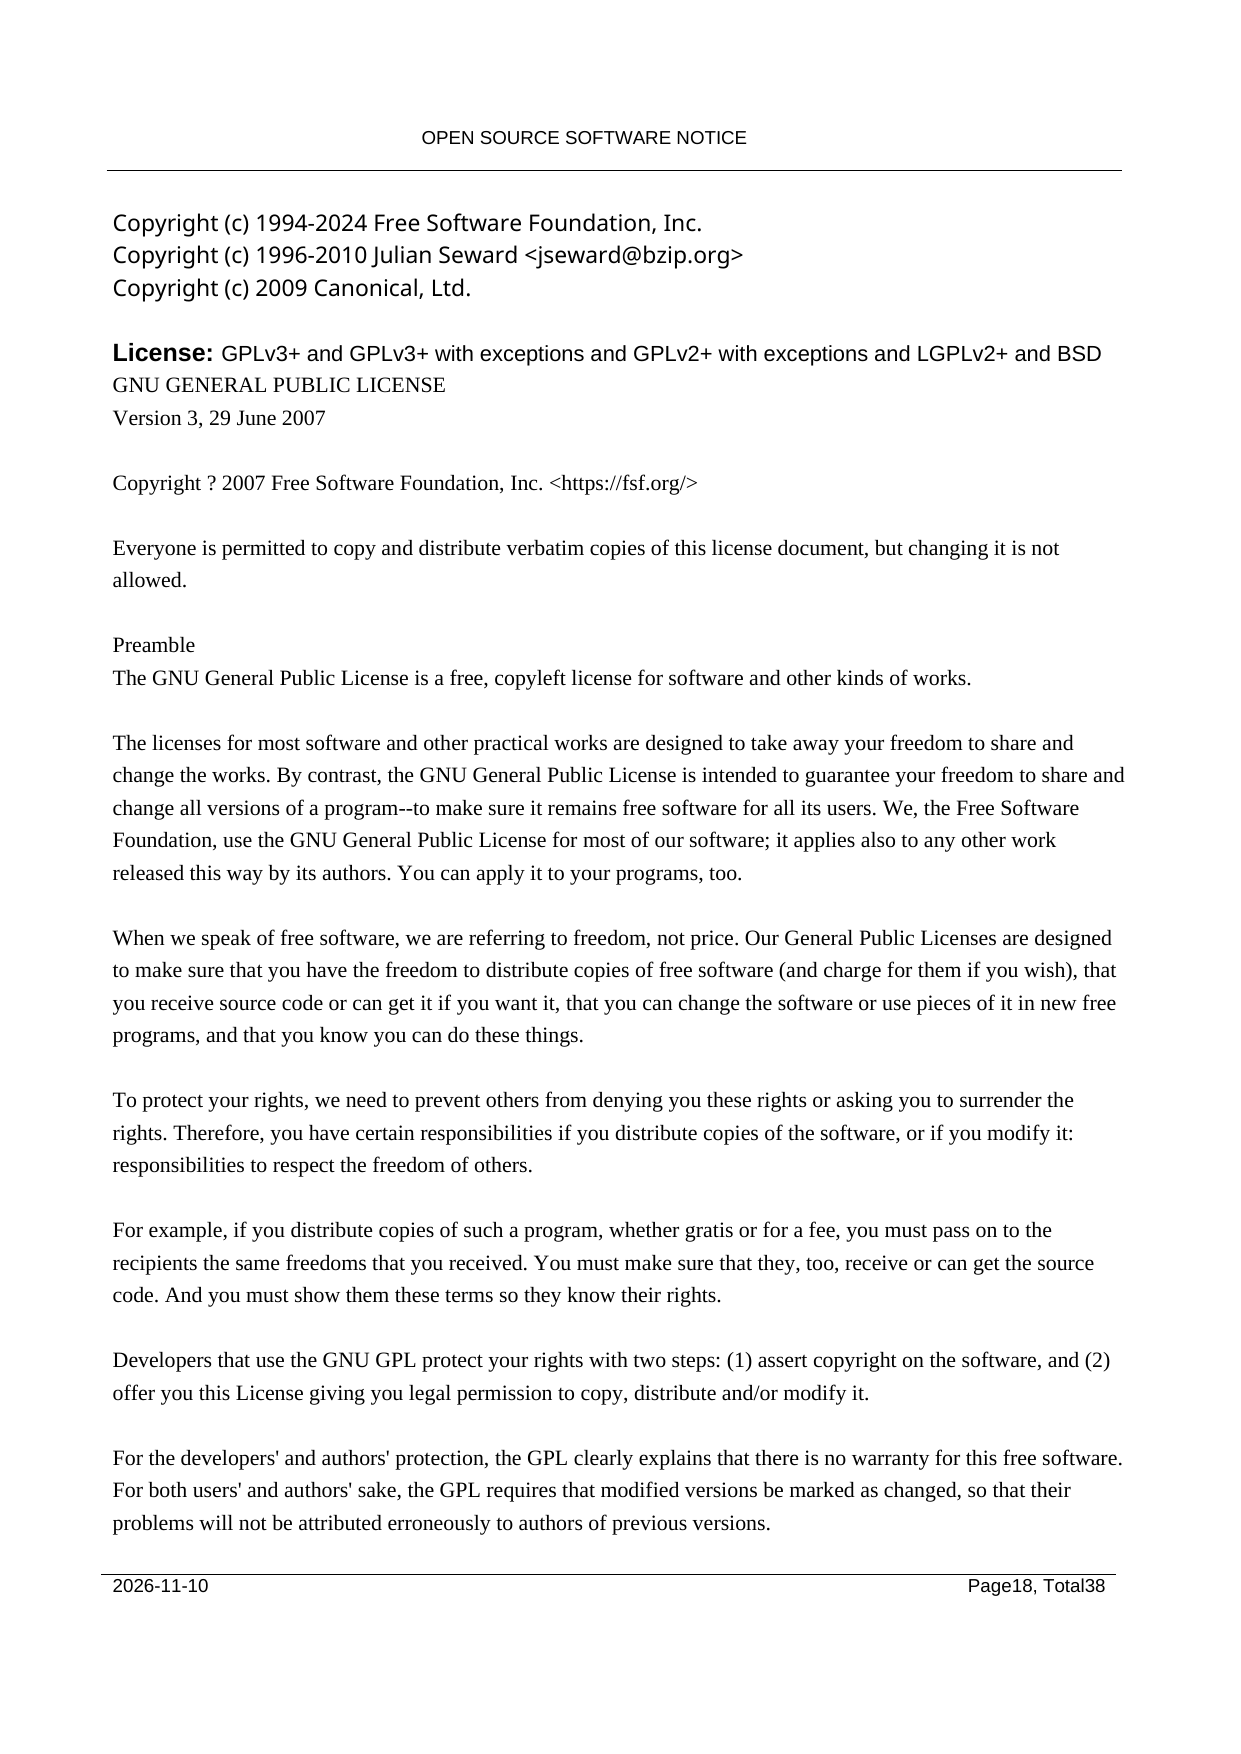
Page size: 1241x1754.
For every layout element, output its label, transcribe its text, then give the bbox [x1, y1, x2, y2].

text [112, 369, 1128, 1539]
text License: GPLv3+ and GPLv3+ with exceptions and GPLv2+ with exceptions and LGPLv2+ and BSD [112, 336, 1128, 369]
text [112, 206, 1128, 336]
